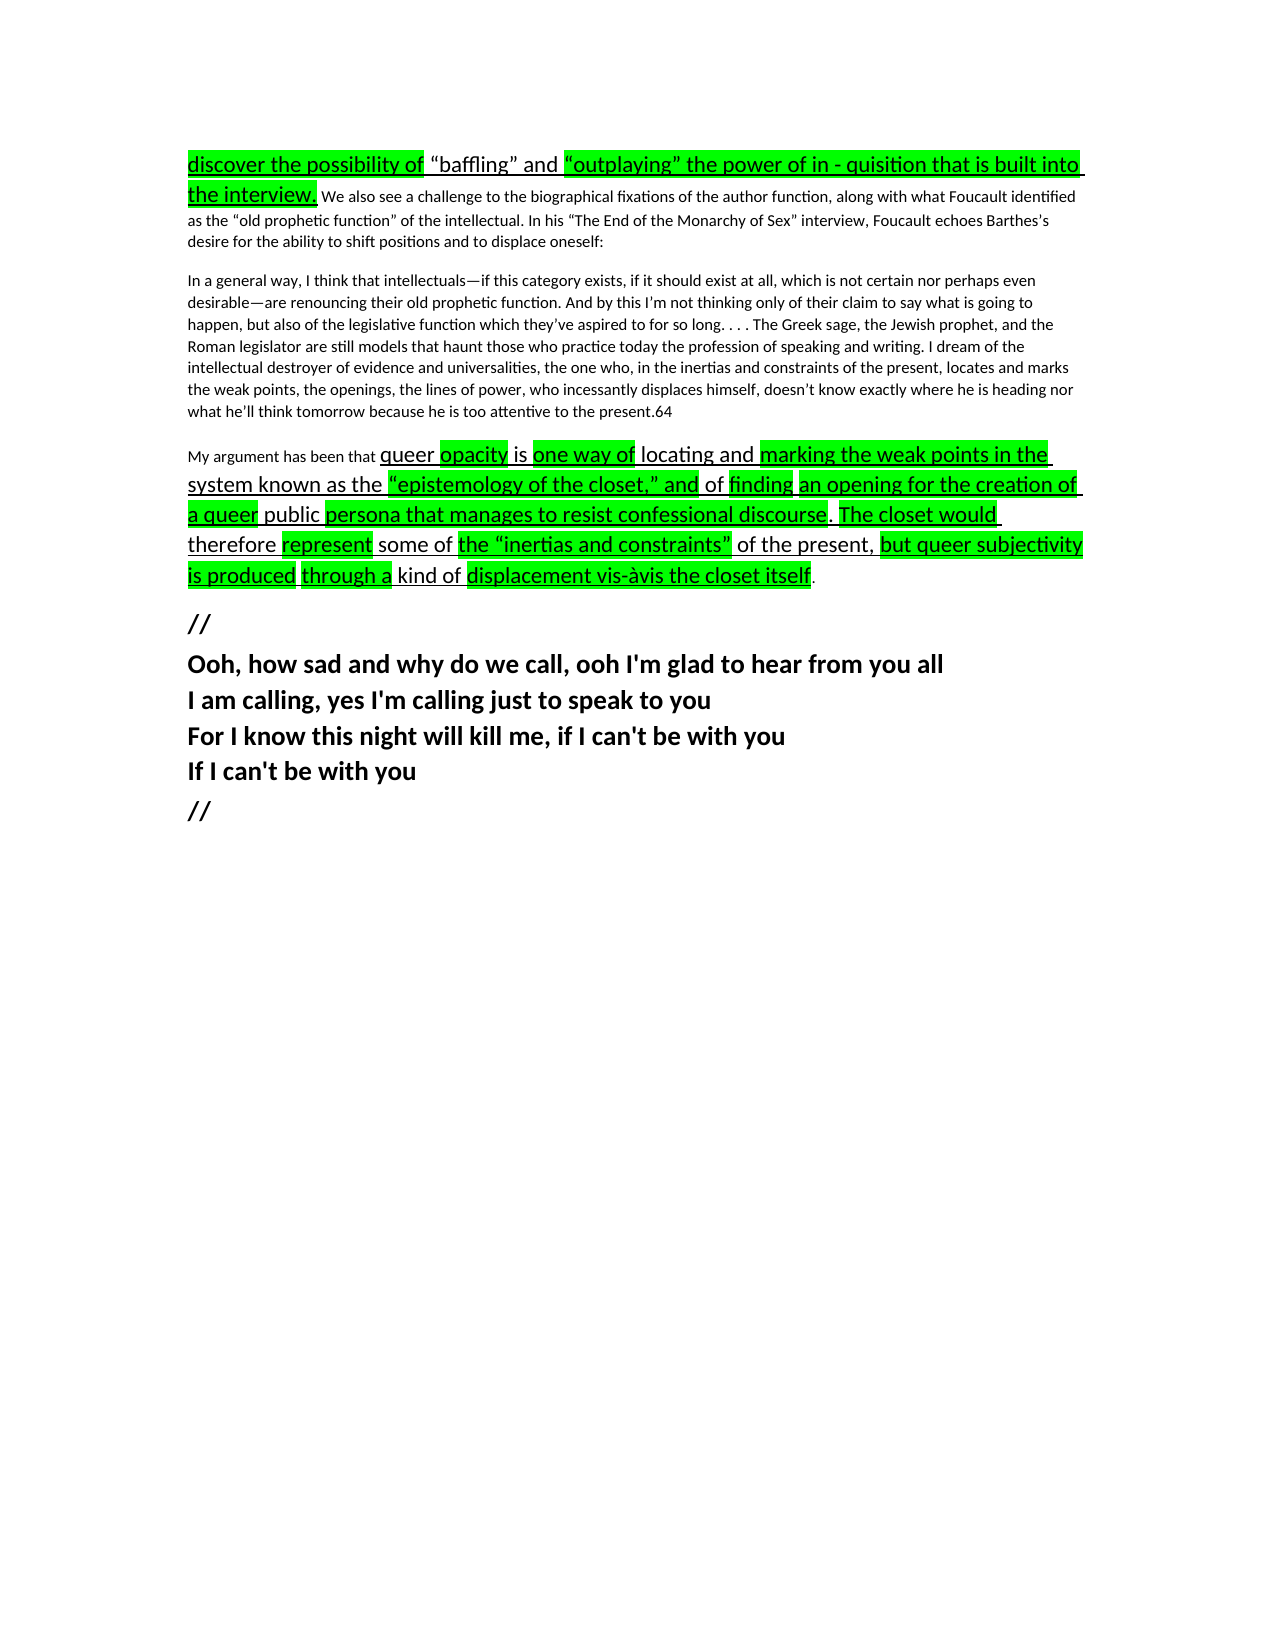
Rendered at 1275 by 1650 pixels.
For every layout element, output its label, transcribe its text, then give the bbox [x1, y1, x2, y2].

subtitle Ooh, how sad and why do we call, ooh I'm glad to hear from you all I am calling, yes I'm calling just to speak to you For I know this night will kill me, if I can't be with you If I can't be with you [187, 647, 1087, 787]
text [187, 150, 1087, 252]
text My argument has been that queer opacity is one way of locating and marking the weak points in the system known as the “epistemology of the closet,” and of finding an opening for the creation of a queer public persona that manages to resist confessional discourse. The closet would therefore represent some of the “inertias and constraints” of the present, but queer subjectivity is produced through a kind of displacement vis-àvis the closet itself. [187, 440, 1087, 589]
subtitle // [187, 794, 1087, 827]
text In a general way, I think that intellectuals—if this category exists, if it should exist at all, which is not certain nor perhaps even desirable—are renouncing their old prophetic function. And by this I’m not thinking only of their claim to say what is going to happen, but also of the legislative function which they’ve aspired to for so long. . . . The Greek sage, the Jewish prophet, and the Roman legislator are still models that haunt those who practice today the profession of speaking and writing. I dream of the intellectual destroyer of evidence and universalities, the one who, in the inertias and constraints of the present, locates and marks the weak points, the openings, the lines of power, who incessantly displaces himself, doesn’t know exactly where he is heading nor what he’ll think tomorrow because he is too attentive to the present.64 [187, 270, 1087, 422]
subtitle // [187, 608, 1087, 641]
